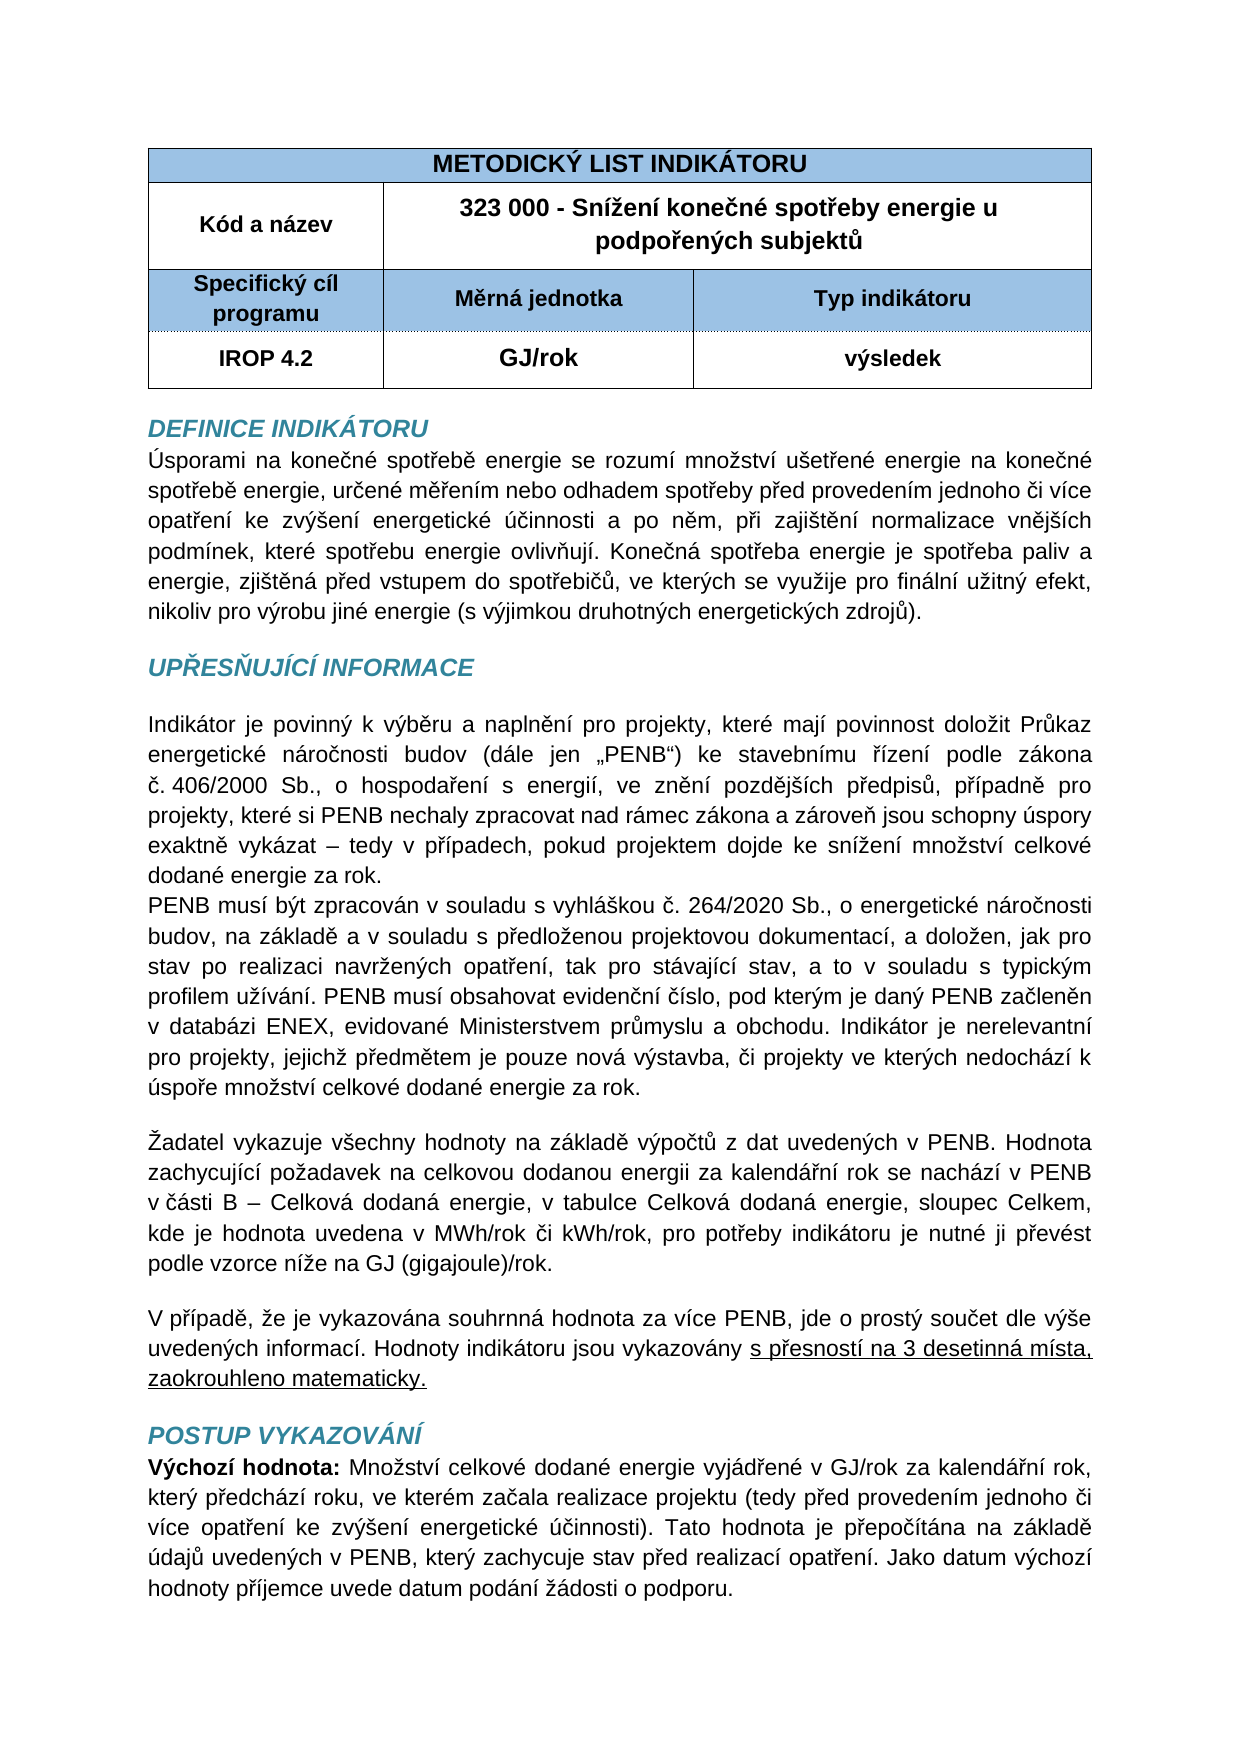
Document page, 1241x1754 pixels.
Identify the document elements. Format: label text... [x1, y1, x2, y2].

table_cell Specifický cíl programu [149, 270, 383, 331]
text PENB musí být zpracován v souladu s vyhláškou č. 264/2020 Sb., o energetické náročnosti budov, na základě a v souladu s předloženou projektovou dokumentací, a doložen, jak pro stav po realizaci navržených opatření, tak pro stávající stav, a to v souladu s typickým profilem užívání. PENB musí obsahovat evidenční číslo, pod kterým je daný PENB začleněn v databázi ENEX, evidované Ministerstvem průmyslu a obchodu. Indikátor je nerelevantní pro projekty, jejichž předmětem je pouze nová výstavba, či projekty ve kterých nedochází k úspoře množství celkové dodané energie za rok. [148, 892, 1093, 1100]
text V případě, že je vykazována souhrnná hodnota za více PENB, jde o prostý součet dle výše uvedených informací. Hodnoty indikátoru jsou vykazovány s přesností na 3 desetinná místa, zaokrouhleno matematicky. [148, 1305, 1093, 1392]
table_cell Kód a název [149, 183, 383, 269]
text Indikátor je povinný k výběru a naplnění pro projekty, které mají povinnost doložit Průkaz energetické náročnosti budov (dále jen „PENB“) ke stavebnímu řízení podle zákona č. 406/2000 Sb., o hospodaření s energií, ve znění pozdějších předpisů, případně pro projekty, které si PENB nechaly zpracovat nad rámec zákona a zároveň jsou schopny úspory exaktně vykázat – tedy v případech, pokud projektem dojde ke snížení množství celkové dodané energie za rok. [148, 711, 1093, 889]
table_cell Typ indikátoru [694, 270, 1091, 331]
text Definice indikátoru [148, 414, 1093, 443]
text Úsporami na konečné spotřebě energie se rozumí množství ušetřené energie na konečné spotřebě energie, určené měřením nebo odhadem spotřeby před provedením jednoho či více opatření ke zvýšení energetické účinnosti a po něm, při zajištění normalizace vnějších podmínek, které spotřebu energie ovlivňují. Konečná spotřeba energie je spotřeba paliv a energie, zjištěná před vstupem do spotřebičů, ve kterých se využije pro finální užitný efekt, nikoliv pro výrobu jiné energie (s výjimkou druhotných energetických zdrojů). [148, 447, 1093, 624]
table_cell GJ/rok [384, 331, 693, 388]
table_cell IROP 4.2 [149, 331, 383, 388]
text Výchozí hodnota: Množství celkové dodané energie vyjádřené v GJ/rok za kalendářní rok, který předchází roku, ve kterém začala realizace projektu (tedy před provedením jednoho či více opatření ke zvýšení energetické účinnosti). Tato hodnota je přepočítána na základě údajů uvedených v PENB, který zachycuje stav před realizací opatření. Jako datum výchozí hodnoty příjemce uvede datum podání žádosti o podporu. [148, 1454, 1093, 1601]
text Upřesňující informace [148, 653, 1093, 682]
text postup vykazování [148, 1421, 1093, 1449]
text Žadatel vykazuje všechny hodnoty na základě výpočtů z dat uvedených v PENB. Hodnota zachycující požadavek na celkovou dodanou energii za kalendářní rok se nachází v PENB v části B – Celková dodaná energie, v tabulce Celková dodaná energie, sloupec Celkem, kde je hodnota uvedena v MWh/rok či kWh/rok, pro potřeby indikátoru je nutné ji převést podle vzorce níže na GJ (gigajoule)/rok. [148, 1129, 1093, 1276]
table_cell Měrná jednotka [384, 270, 693, 331]
table_cell výsledek [694, 331, 1091, 388]
table_header METODICKÝ LIST INDIKÁTORU [149, 149, 1091, 182]
table_cell 323 000 - Snížení konečné spotřeby energie u podpořených subjektů [384, 183, 1091, 269]
